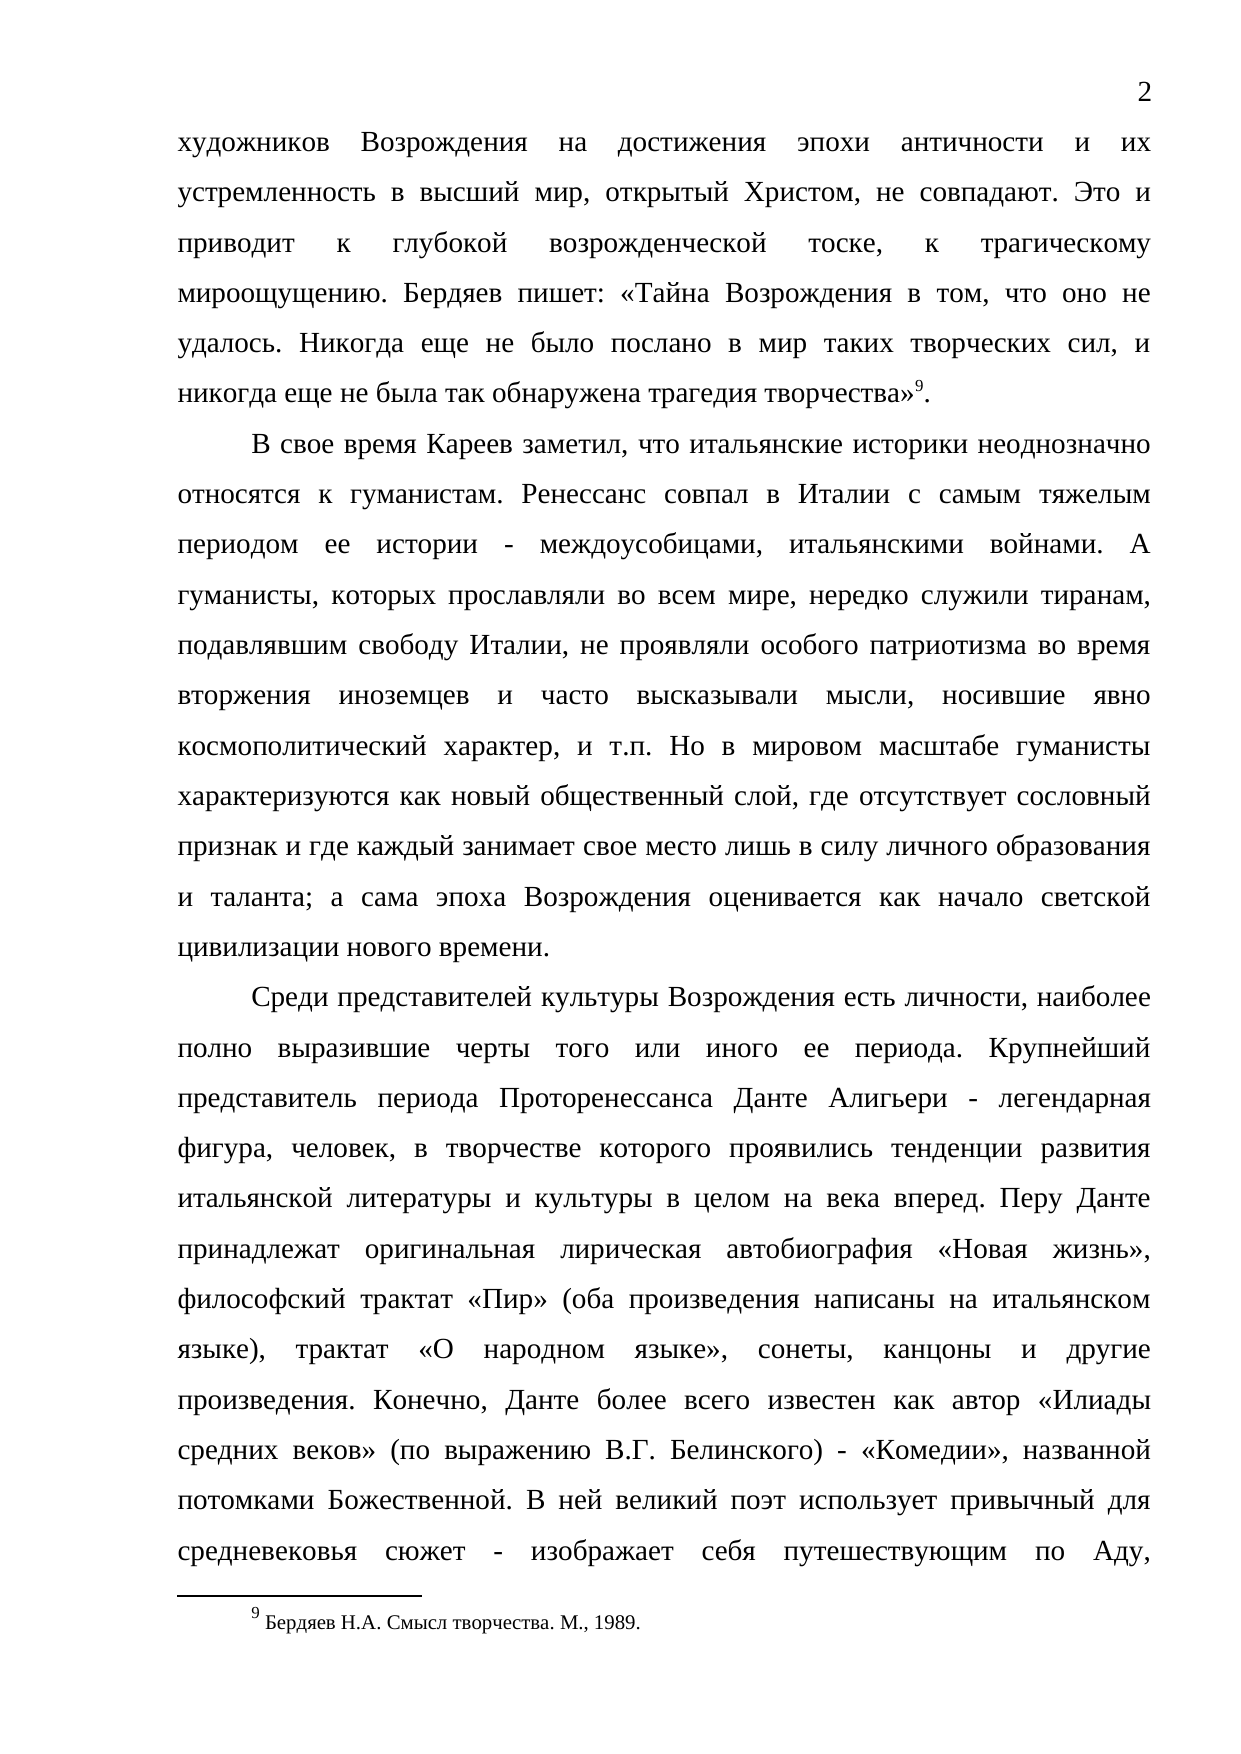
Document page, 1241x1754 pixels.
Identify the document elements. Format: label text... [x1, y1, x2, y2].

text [177, 124, 1152, 409]
text В свое время Кареев заметил, что итальянские историки неоднозначно относятся к гуманистам. Ренессанс совпал в Италии с самым тяжелым периодом ее истории - междоусобицами, итальянскими войнами. А гуманисты, которых прославляли во всем мире, нередко служили тиранам, подавлявшим свободу Италии, не проявляли особого патриотизма во время вторжения иноземцев и часто высказывали мысли, носившие явно космополитический характер, и т.п. Но в мировом масштабе гуманисты характеризуются как новый общественный слой, где отсутствует сословный признак и где каждый занимает свое место лишь в силу личного образования и таланта; а сама эпоха Возрождения оценивается как начало светской цивилизации нового времени. [177, 426, 1152, 963]
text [177, 979, 1152, 1566]
